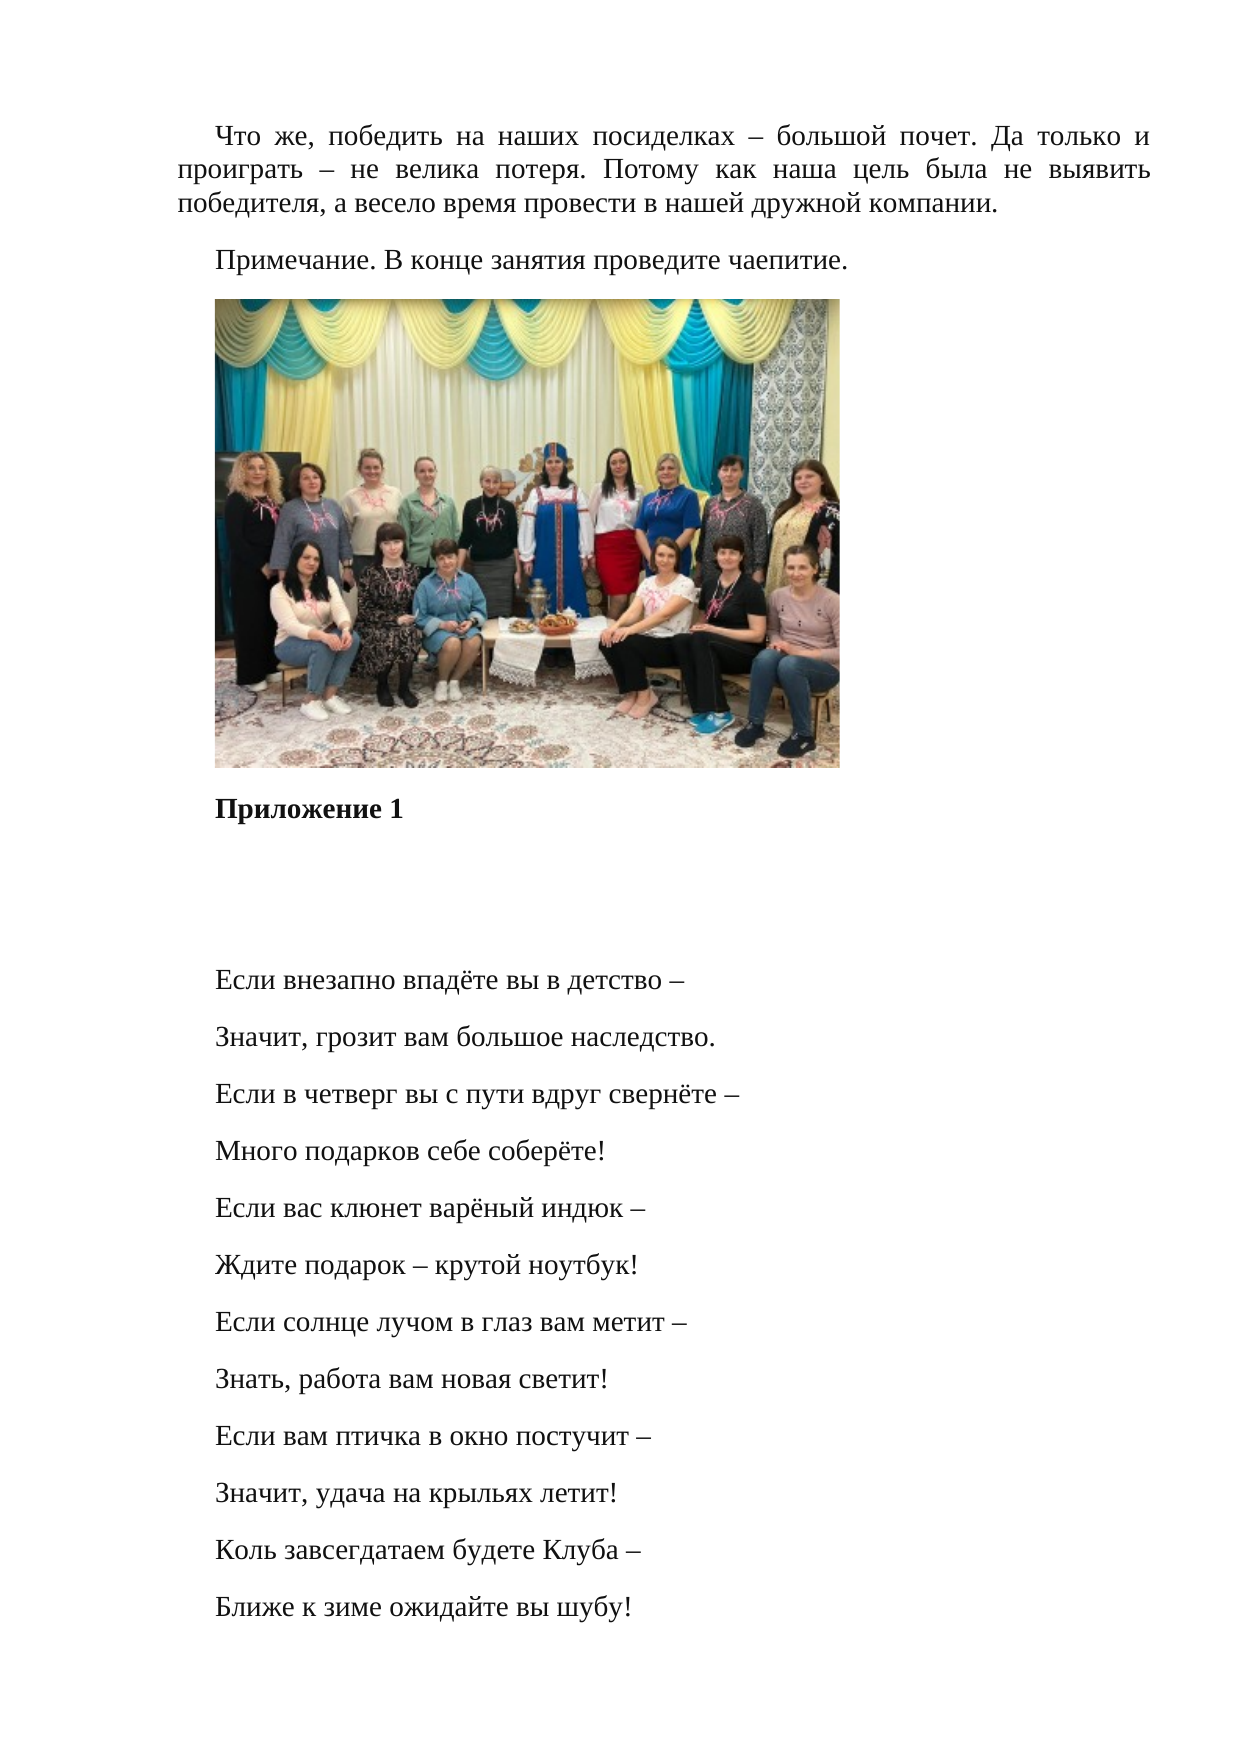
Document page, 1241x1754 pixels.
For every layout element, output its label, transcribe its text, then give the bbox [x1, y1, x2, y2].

text Коль завсегдатаем будете Клуба – [177, 1532, 1152, 1566]
picture [214, 299, 840, 768]
text Если в четверг вы с пути вдруг свернёте – [177, 1076, 1152, 1110]
text Приложение 1 [177, 791, 1152, 825]
text Если внезапно впадёте вы в детство – [177, 962, 1152, 996]
text Значит, удача на крыльях летит! [177, 1475, 1152, 1509]
text Если солнце лучом в глаз вам метит – [177, 1304, 1152, 1338]
text Значит, грозит вам большое наследство. [177, 1019, 1152, 1053]
text Что же, победить на наших посиделках – большой почет. Да только и проиграть – не велика потеря. Потому как наша цель была не выявить победителя, а весело время провести в нашей дружной компании. [177, 118, 1152, 219]
text Если вас клюнет варёный индюк – [177, 1190, 1152, 1224]
text Если вам птичка в окно постучит – [177, 1418, 1152, 1452]
text Ждите подарок – крутой ноутбук! [177, 1247, 1152, 1281]
text Знать, работа вам новая светит! [177, 1361, 1152, 1395]
text Ближе к зиме ожидайте вы шубу! [177, 1589, 1152, 1623]
text Примечание. В конце занятия проведите чаепитие. [177, 242, 1152, 276]
text Много подарков себе соберёте! [177, 1133, 1152, 1167]
